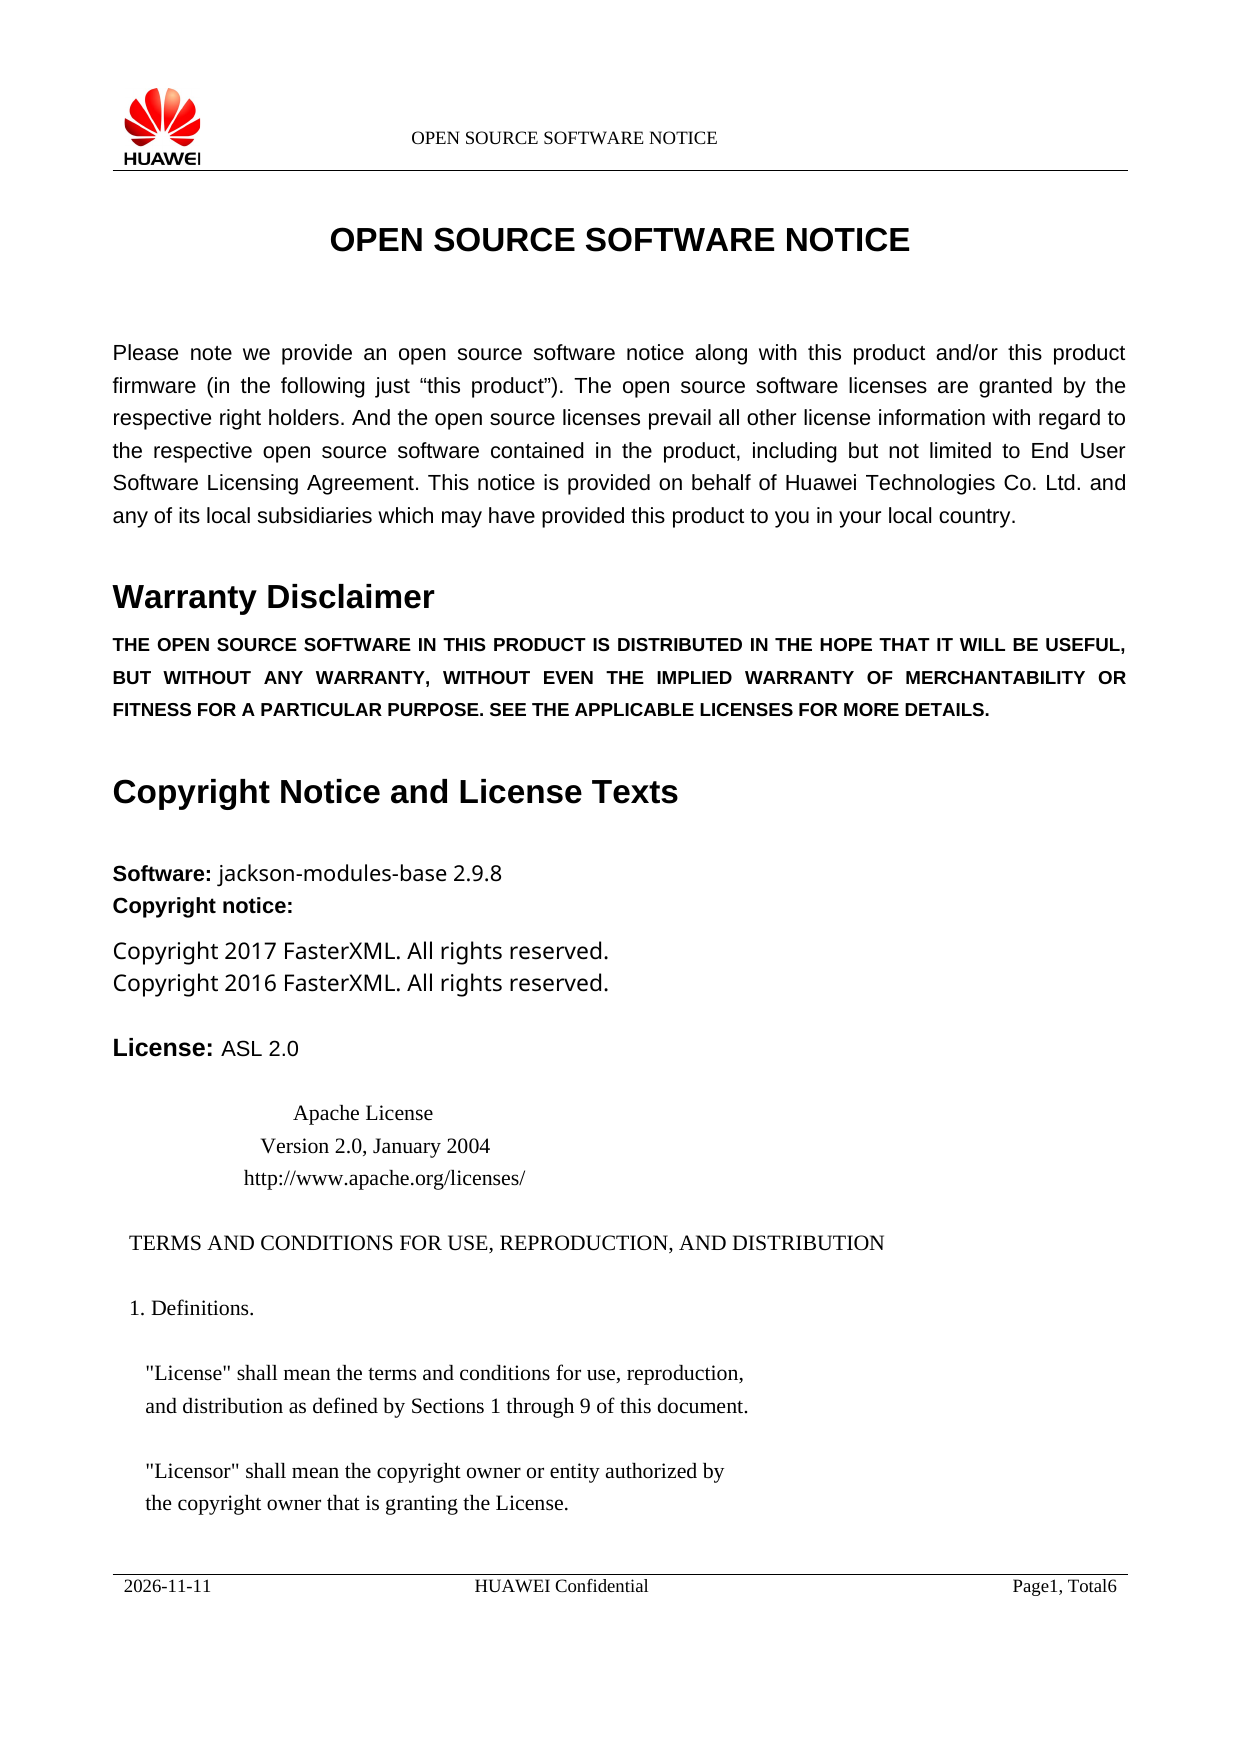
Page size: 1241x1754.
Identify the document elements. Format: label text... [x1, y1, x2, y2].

text Please note we provide an open source software notice along with this product and/or this product firmware (in the following just “this product”). The open source software licenses are granted by the respective right holders. And the open source licenses prevail all other license information with regard to the respective open source software contained in the product, including but not limited to End User Software Licensing Agreement. This notice is provided on behalf of Huawei Technologies Co. Ltd. and any of its local subsidiaries which may have provided this product to you in your local country. [112, 336, 1128, 531]
text Copyright Notice and License Texts [112, 759, 1128, 824]
text The open source software in this product is distributed in the hope that it will be useful, but WITHOUT ANY WARRANTY, without even the implied warranty of MERCHANTABILITY or FITNESS FOR A PARTICULAR PURPOSE. See the applicable licenses for more details. [112, 629, 1128, 726]
title Software: jackson-modules-base 2.9.8 [112, 856, 1128, 889]
text Copyright notice: [112, 889, 1128, 921]
picture [124, 88, 201, 165]
text License: ASL 2.0 [112, 1031, 1128, 1064]
text Warranty Disclaimer [112, 564, 1128, 629]
text Copyright 2017 FasterXML. All rights reserved. Copyright 2016 FasterXML. All rights reserved. [112, 934, 1128, 1031]
text OPEN SOURCE SOFTWARE NOTICE [112, 206, 1128, 271]
